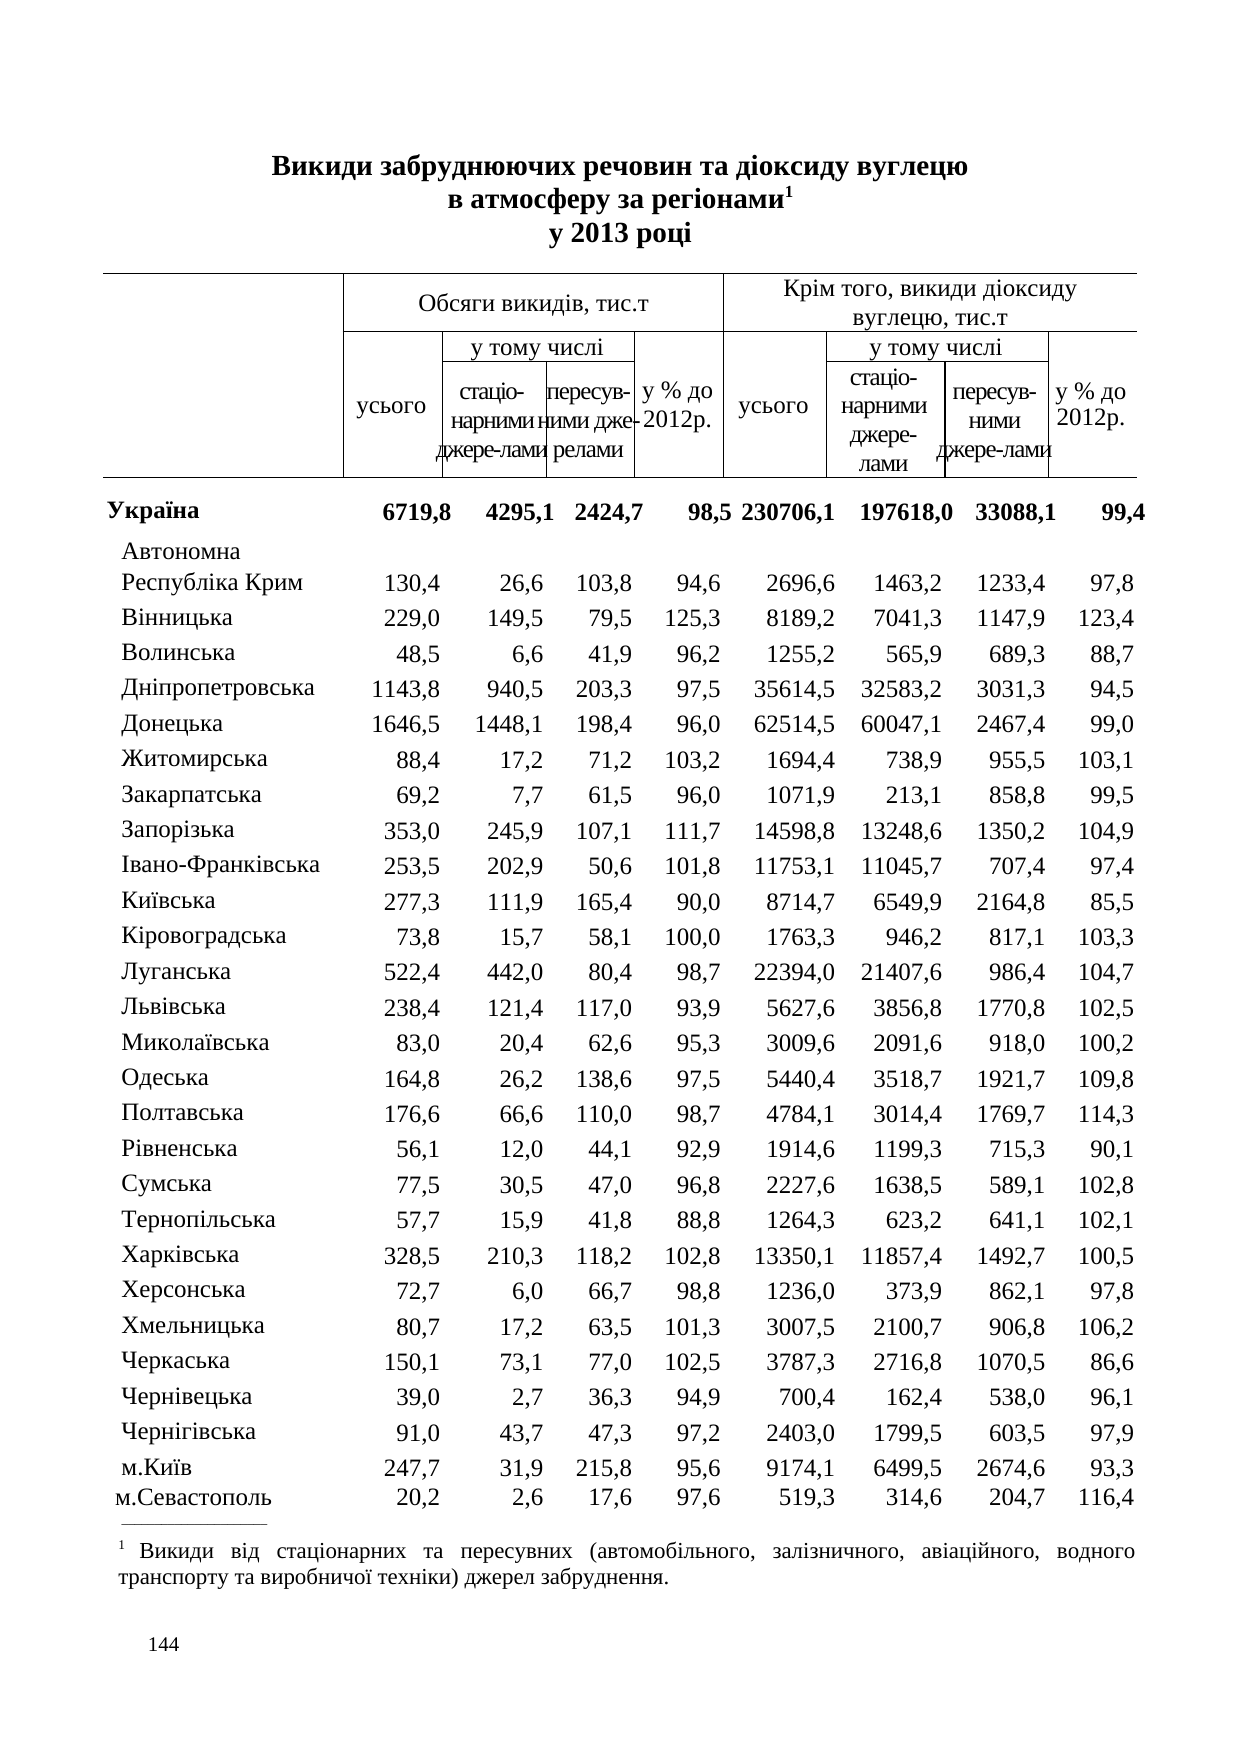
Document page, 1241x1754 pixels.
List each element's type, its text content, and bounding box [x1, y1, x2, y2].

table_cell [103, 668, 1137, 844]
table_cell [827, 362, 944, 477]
text ______________________ [118, 1511, 1137, 1537]
text у 2013 році [148, 215, 1092, 248]
text 1 Викиди від стаціонарних та пересувних (автомобільного, залізничного, авіаційного, водного транспорту та виробничої техніки) джерел забруднення. [118, 1537, 1137, 1590]
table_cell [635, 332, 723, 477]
text Викиди забруднюючих речовин та діоксиду вуглецю [148, 148, 1092, 181]
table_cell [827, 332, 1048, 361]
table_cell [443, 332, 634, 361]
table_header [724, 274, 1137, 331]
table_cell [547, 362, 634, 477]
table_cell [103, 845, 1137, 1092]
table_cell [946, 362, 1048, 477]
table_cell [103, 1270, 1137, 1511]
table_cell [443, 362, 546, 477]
text в атмосферу за регіонами1 [148, 181, 1092, 215]
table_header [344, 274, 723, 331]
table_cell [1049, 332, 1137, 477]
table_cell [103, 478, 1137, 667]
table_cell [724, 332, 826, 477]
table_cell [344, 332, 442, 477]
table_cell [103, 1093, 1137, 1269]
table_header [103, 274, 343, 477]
